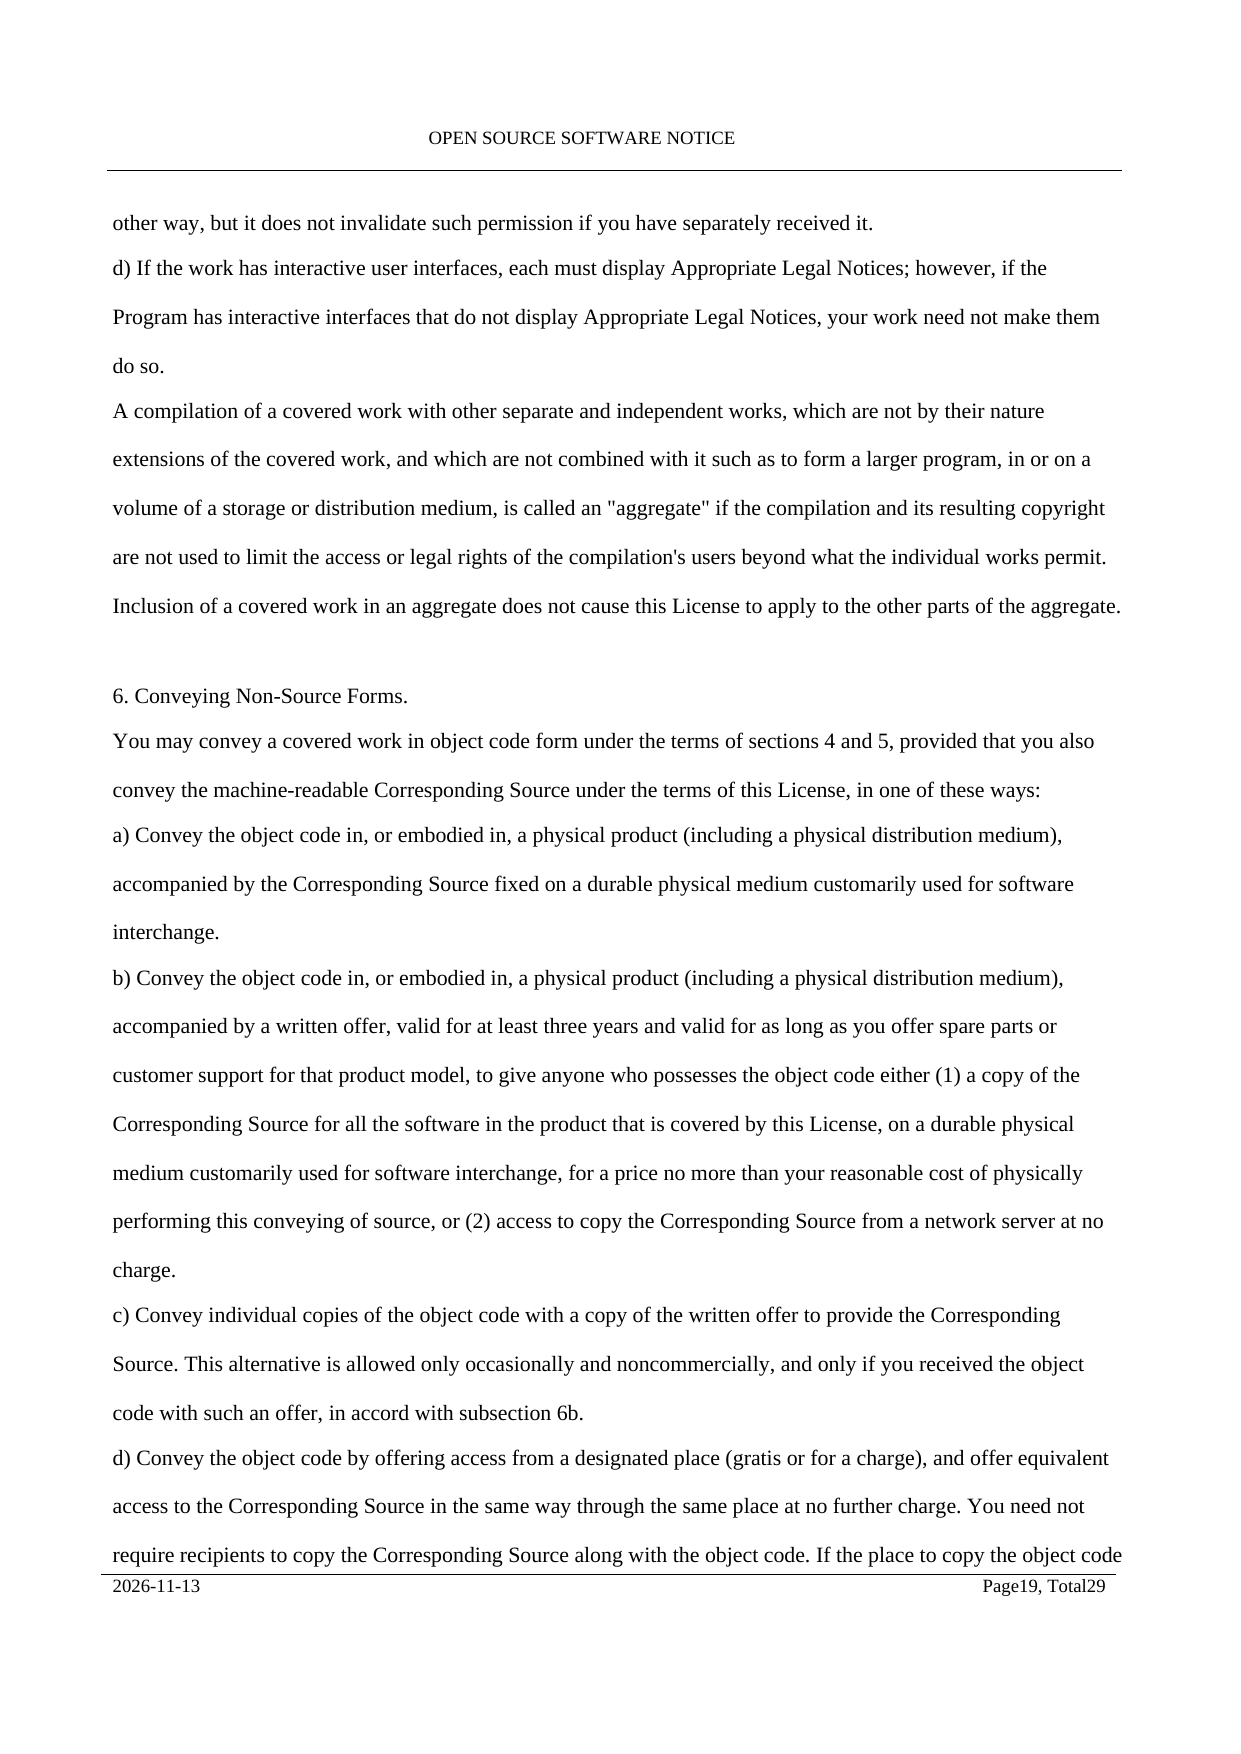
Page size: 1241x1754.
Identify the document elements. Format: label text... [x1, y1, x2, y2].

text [112, 1441, 1128, 1571]
text 6. Conveying Non-Source Forms. [112, 679, 1128, 712]
text You may convey a covered work in object code form under the terms of sections 4 and 5, provided that you also convey the machine-readable Corresponding Source under the terms of this License, in one of these ways: [112, 724, 1128, 806]
text d) If the work has interactive user interfaces, each must display Appropriate Legal Notices; however, if the Program has interactive interfaces that do not display Appropriate Legal Notices, your work need not make them do so. [112, 251, 1128, 381]
text A compilation of a covered work with other separate and independent works, which are not by their nature extensions of the covered work, and which are not combined with it such as to form a larger program, in or on a volume of a storage or distribution medium, is called an "aggregate" if the compilation and its resulting copyright are not used to limit the access or legal rights of the compilation's users beyond what the individual works permit. Inclusion of a covered work in an aggregate does not cause this License to apply to the other parts of the aggregate. [112, 394, 1128, 622]
text a) Convey the object code in, or embodied in, a physical product (including a physical distribution medium), accompanied by the Corresponding Source fixed on a durable physical medium customarily used for software interchange. [112, 818, 1128, 948]
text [112, 206, 1128, 239]
text c) Convey individual copies of the object code with a copy of the written offer to provide the Corresponding Source. This alternative is allowed only occasionally and noncommercially, and only if you received the object code with such an offer, in accord with subsection 6b. [112, 1298, 1128, 1428]
text b) Convey the object code in, or embodied in, a physical product (including a physical distribution medium), accompanied by a written offer, valid for at least three years and valid for as long as you offer spare parts or customer support for that product model, to give anyone who possesses the object code either (1) a copy of the Corresponding Source for all the software in the product that is covered by this License, on a durable physical medium customarily used for software interchange, for a price no more than your reasonable cost of physically performing this conveying of source, or (2) access to copy the Corresponding Source from a network server at no charge. [112, 961, 1128, 1286]
